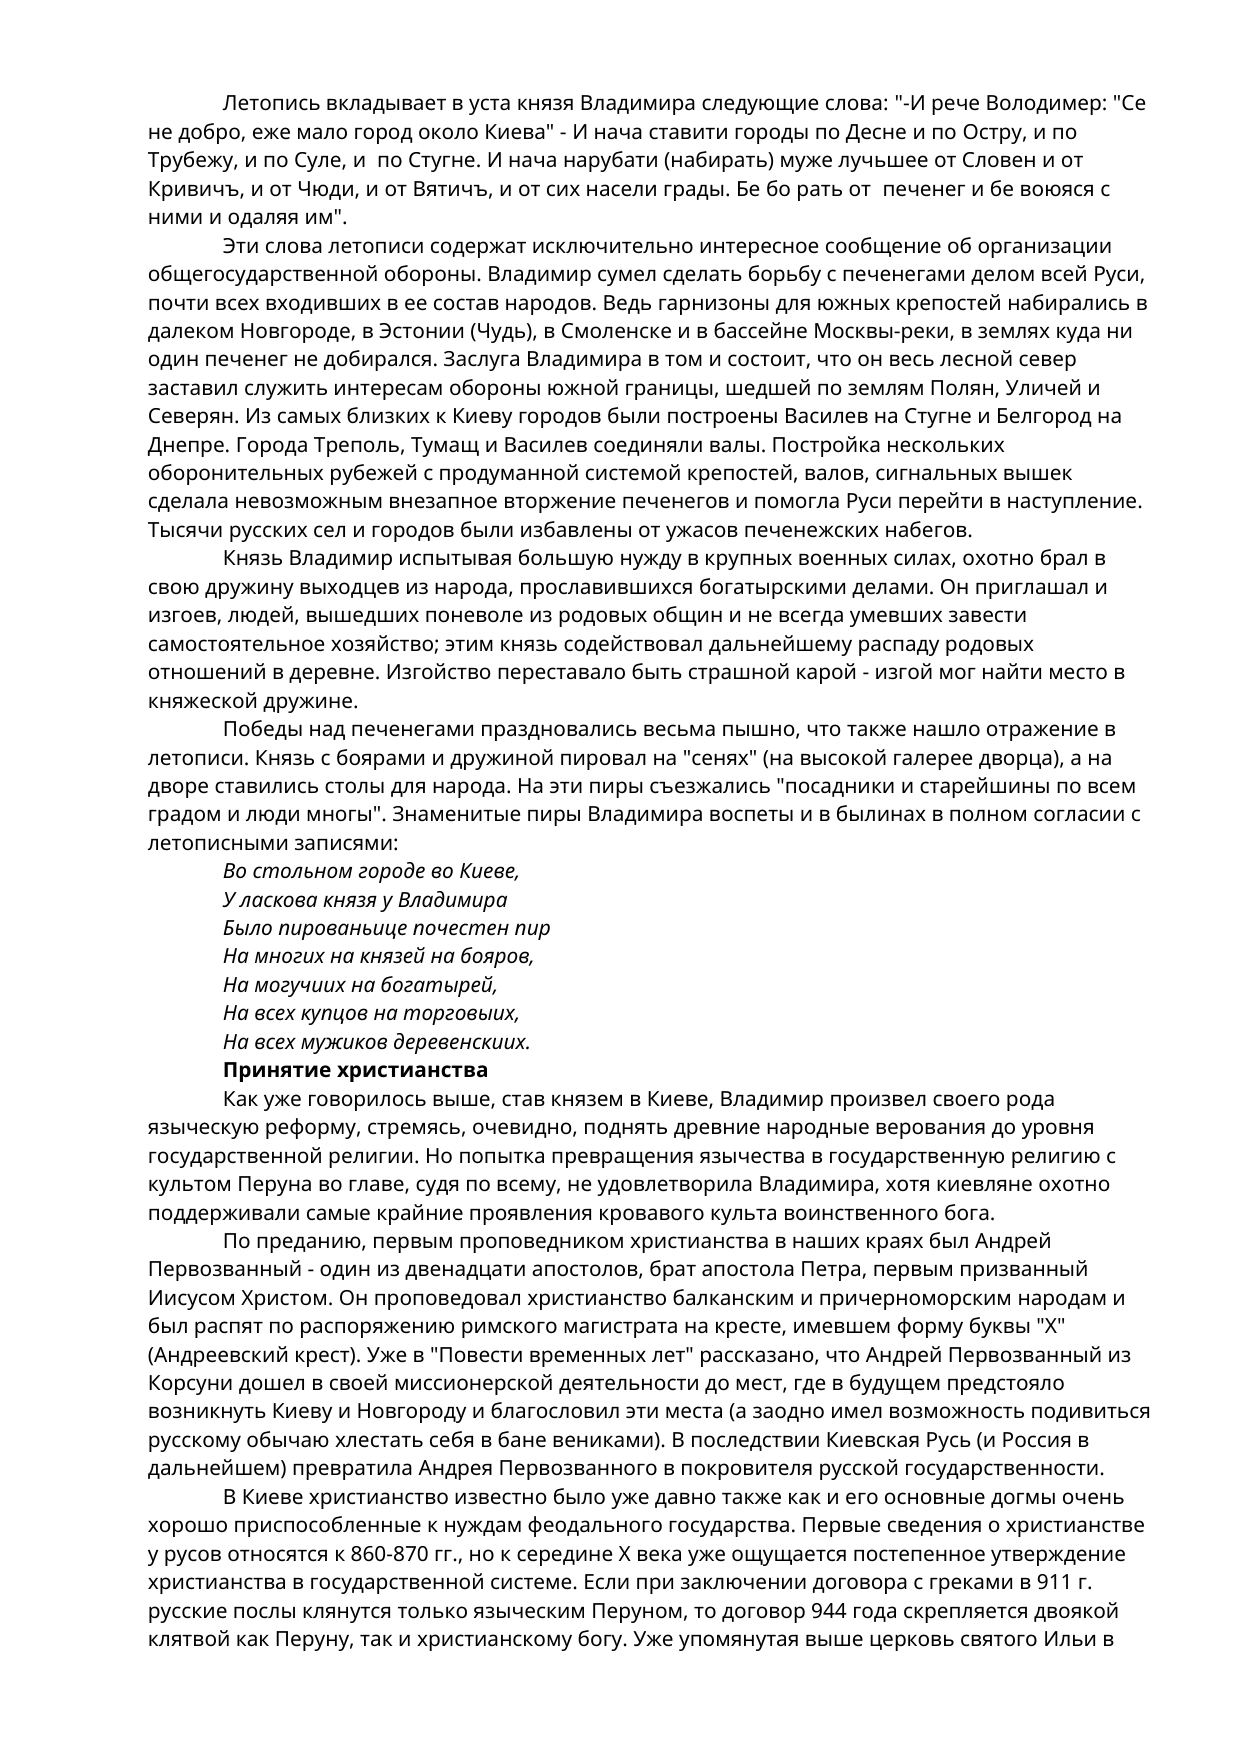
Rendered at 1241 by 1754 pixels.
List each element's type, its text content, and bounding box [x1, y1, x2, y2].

text На могучиих на богатырей, [148, 970, 1152, 998]
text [148, 1482, 1152, 1653]
text Князь Владимир испытывая большую нужду в крупных военных силах, охотно брал в свою дружину выходцев из народа, прославившихся богатырскими делами. Он приглашал и изгоев, людей, вышедших поневоле из родовых общин и не всегда умевших завести самостоятельное хозяйство; этим князь содействовал дальнейшему распаду родовых отношений в деревне. Изгойство переставало быть страшной карой - изгой мог найти место в княжеской дружине. [148, 543, 1152, 714]
text Летопись вкладывает в уста князя Владимира следующие слова: "-И рече Володимер: "Се не добро, еже мало город около Киева" - И нача ставити городы по Десне и по Остру, и по Трубежу, и по Суле, и по Стугне. И нача нарубати (набирать) муже лучьшее от Словен и от Кривичъ, и от Чюди, и от Вятичъ, и от сих насели грады. Бе бо рать от печенег и бе воюяся с ними и одаляя им". [148, 88, 1152, 231]
text Во стольном городе во Киеве, [148, 856, 1152, 885]
text Было пированьице почестен пир [148, 913, 1152, 942]
text Принятие христианства [148, 1055, 1152, 1084]
text Эти слова летописи содержат исключительно интересное сообщение об организации общегосударственной обороны. Владимир сумел сделать борьбу с печенегами делом всей Руси, почти всех входивших в ее состав народов. Ведь гарнизоны для южных крепостей набирались в далеком Новгороде, в Эстонии (Чудь), в Смоленске и в бассейне Москвы-реки, в землях куда ни один печенег не добирался. Заслуга Владимира в том и состоит, что он весь лесной север заставил служить интересам обороны южной границы, шедшей по землям Полян, Уличей и Северян. Из самых близких к Киеву городов были построены Василев на Стугне и Белгород на Днепре. Города Треполь, Тумащ и Василев соединяли валы. Постройка нескольких оборонительных рубежей с продуманной системой крепостей, валов, сигнальных вышек сделала невозможным внезапное вторжение печенегов и помогла Руси перейти в наступление. Тысячи русских сел и городов были избавлены от ужасов печенежских набегов. [148, 231, 1152, 543]
text На всех купцов на торговыих, [148, 998, 1152, 1027]
text На многих на князей на бояров, [148, 942, 1152, 970]
text Победы над печенегами праздновались весьма пышно, что также нашло отражение в летописи. Князь с боярами и дружиной пировал на "сенях" (на высокой галерее дворца), а на дворе ставились столы для народа. На эти пиры съезжались "посадники и старейшины по всем градом и люди многы". Знаменитые пиры Владимира воспеты и в былинах в полном согласии с летописными записями: [148, 714, 1152, 856]
text По преданию, первым проповедником христианства в наших краях был Андрей Первозванный - один из двенадцати апостолов, брат апостола Петра, первым призванный Иисусом Христом. Он проповедовал христианство балканским и причерноморским народам и был распят по распоряжению римского магистрата на кресте, имевшем форму буквы "Х" (Андреевский крест). Уже в "Повести временных лет" рассказано, что Андрей Первозванный из Корсуни дошел в своей миссионерской деятельности до мест, где в будущем предстояло возникнуть Киеву и Новгороду и благословил эти места (а заодно имел возможность подивиться русскому обычаю хлестать себя в бане вениками). В последствии Киевская Русь (и Россия в дальнейшем) превратила Андрея Первозванного в покровителя русской государственности. [148, 1226, 1152, 1482]
text У ласкова князя у Владимира [148, 885, 1152, 913]
text На всех мужиков деревенскиих. [148, 1027, 1152, 1055]
text Как уже говорилось выше, став князем в Киеве, Владимир произвел своего рода языческую реформу, стремясь, очевидно, поднять древние народные верования до уровня государственной религии. Но попытка превращения язычества в государственную религию с культом Перуна во главе, судя по всему, не удовлетворила Владимира, хотя киевляне охотно поддерживали самые крайние проявления кровавого культа воинственного бога. [148, 1084, 1152, 1226]
